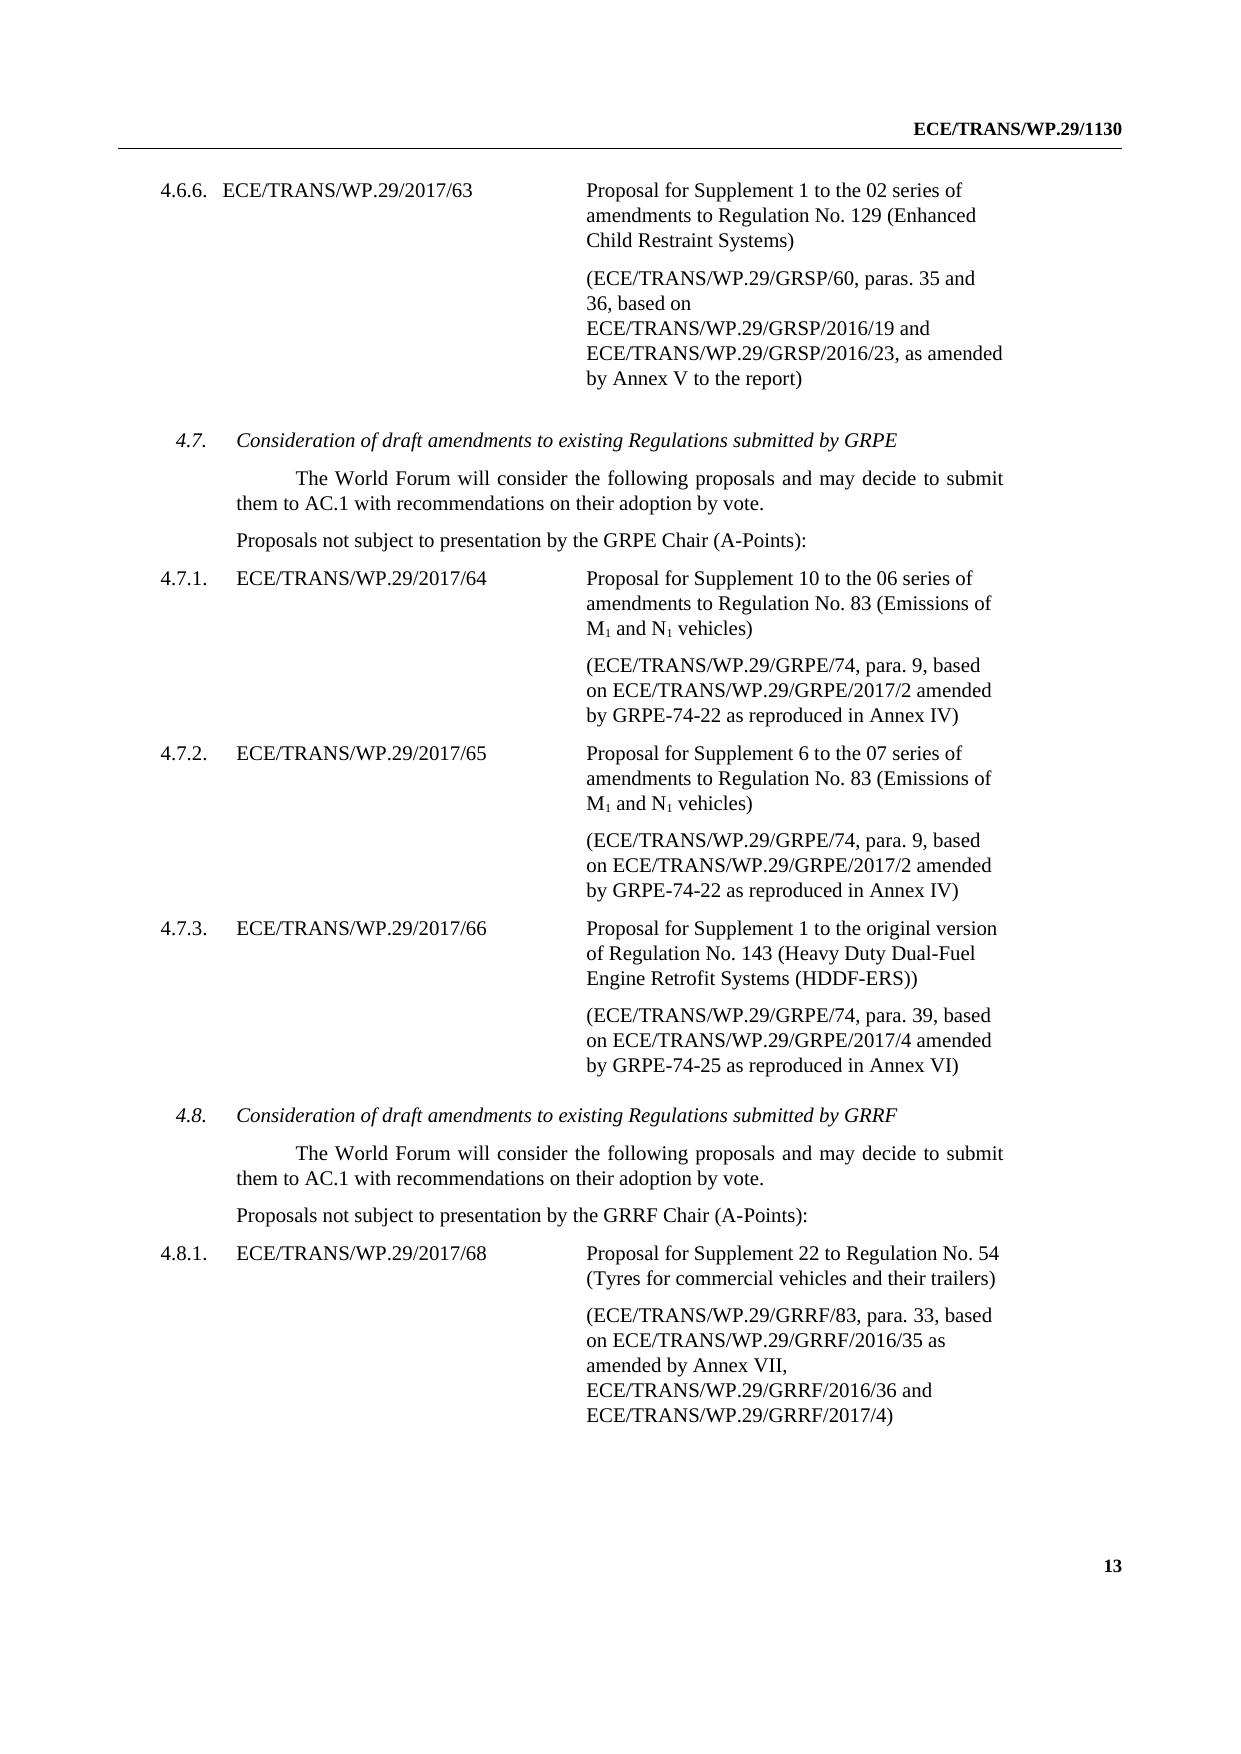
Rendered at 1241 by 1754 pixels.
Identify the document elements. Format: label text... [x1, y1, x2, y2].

text Proposals not subject to presentation by the GRRF Chair (A-Points): [177, 1202, 1004, 1227]
table_header 4.8.1. [118, 1240, 222, 1440]
table_header ECE/TRANS/WP.29/2017/68 [222, 1240, 586, 1440]
table_cell Proposal for Supplement 1 to the original version of Regulation No. 143 (Heavy Duty Dual-Fuel Engine Retrofit Systems (HDDF-ERS)) (ECE/TRANS/WP.29/GRPE/74, para. 39, based on ECE/TRANS/WP.29/GRPE/2017/4 amended by GRPE-74-25 as reproduced in Annex VI) [586, 915, 1004, 1090]
text The World Forum will consider the following proposals and may decide to submit them to AC.1 with recommendations on their adoption by vote. [236, 465, 1004, 515]
table_cell 4.6.6. [118, 177, 222, 402]
table_header Proposal for Supplement 22 to Regulation No. 54 (Tyres for commercial vehicles and their trailers) (ECE/TRANS/WP.29/GRRF/83, para. 33, based on ECE/TRANS/WP.29/GRRF/2016/35 as amended by Annex VII, ECE/TRANS/WP.29/GRRF/2016/36 and ECE/TRANS/WP.29/GRRF/2017/4) [586, 1240, 1004, 1440]
table_cell ECE/TRANS/WP.29/2017/63 [222, 177, 586, 402]
table_cell Proposal for Supplement 1 to the 02 series of amendments to Regulation No. 129 (Enhanced Child Restraint Systems) (ECE/TRANS/WP.29/GRSP/60, paras. 35 and 36, based on ECE/TRANS/WP.29/GRSP/2016/19 and ECE/TRANS/WP.29/GRSP/2016/23, as amended by Annex V to the report) [586, 177, 1004, 402]
table_cell ECE/TRANS/WP.29/2017/65 [222, 740, 586, 915]
text 4.8. Consideration of draft amendments to existing Regulations submitted by GRRF [118, 1102, 1004, 1127]
table_cell 4.7.2. [118, 740, 222, 915]
table_cell 4.7.3. [118, 915, 222, 1090]
table_header ECE/TRANS/WP.29/2017/64 [222, 565, 586, 740]
text 4.7. Consideration of draft amendments to existing Regulations submitted by GRPE [118, 427, 1004, 452]
text Proposals not subject to presentation by the GRPE Chair (A-Points): [177, 527, 1004, 552]
table_cell Proposal for Supplement 6 to the 07 series of amendments to Regulation No. 83 (Emissions of M1 and N1 vehicles) (ECE/TRANS/WP.29/GRPE/74, para. 9, based on ECE/TRANS/WP.29/GRPE/2017/2 amended by GRPE-74-22 as reproduced in Annex IV) [586, 740, 1004, 915]
table_header 4.7.1. [118, 565, 222, 740]
table_header Proposal for Supplement 10 to the 06 series of amendments to Regulation No. 83 (Emissions of M1 and N1 vehicles) (ECE/TRANS/WP.29/GRPE/74, para. 9, based on ECE/TRANS/WP.29/GRPE/2017/2 amended by GRPE-74-22 as reproduced in Annex IV) [586, 565, 1004, 740]
table_cell ECE/TRANS/WP.29/2017/66 [222, 915, 586, 1090]
text The World Forum will consider the following proposals and may decide to submit them to AC.1 with recommendations on their adoption by vote. [236, 1140, 1004, 1190]
